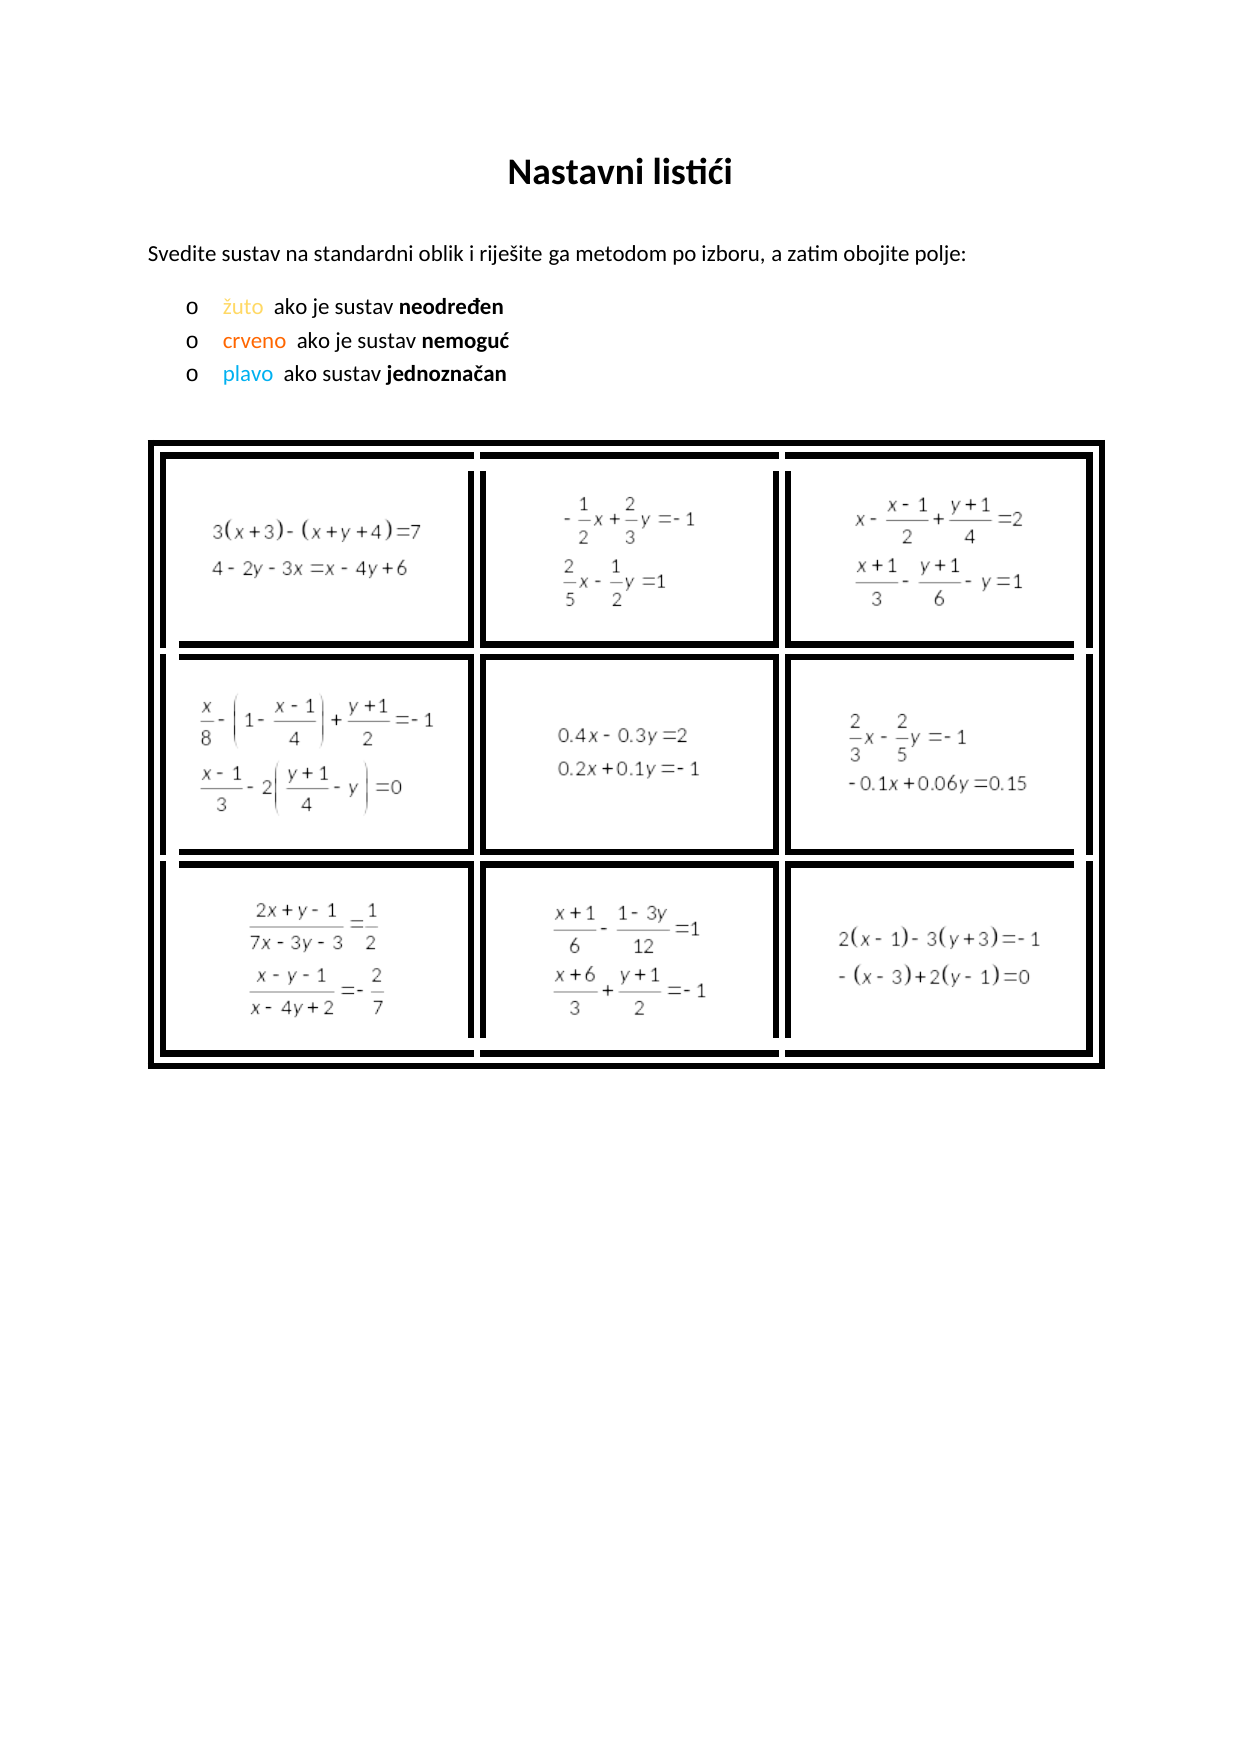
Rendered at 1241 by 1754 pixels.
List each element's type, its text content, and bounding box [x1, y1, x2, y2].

list žuto ako je sustav neodređen [185, 292, 1093, 321]
table_cell [157, 849, 477, 1050]
list crveno ako je sustav nemoguć [185, 326, 1093, 355]
table_cell [477, 849, 782, 1050]
table_cell [782, 641, 1096, 849]
text Nastavni listići [148, 148, 1093, 193]
text Svedite sustav na standardni oblik i riješite ga metodom po izboru, a zatim obojite polje: [148, 239, 1093, 267]
table_header [477, 446, 782, 641]
table_cell [782, 849, 1096, 1050]
table_cell [477, 641, 782, 849]
table_cell [157, 641, 477, 849]
table_header [157, 446, 477, 641]
list plavo ako sustav jednoznačan [185, 359, 1093, 388]
table_header [782, 446, 1096, 641]
